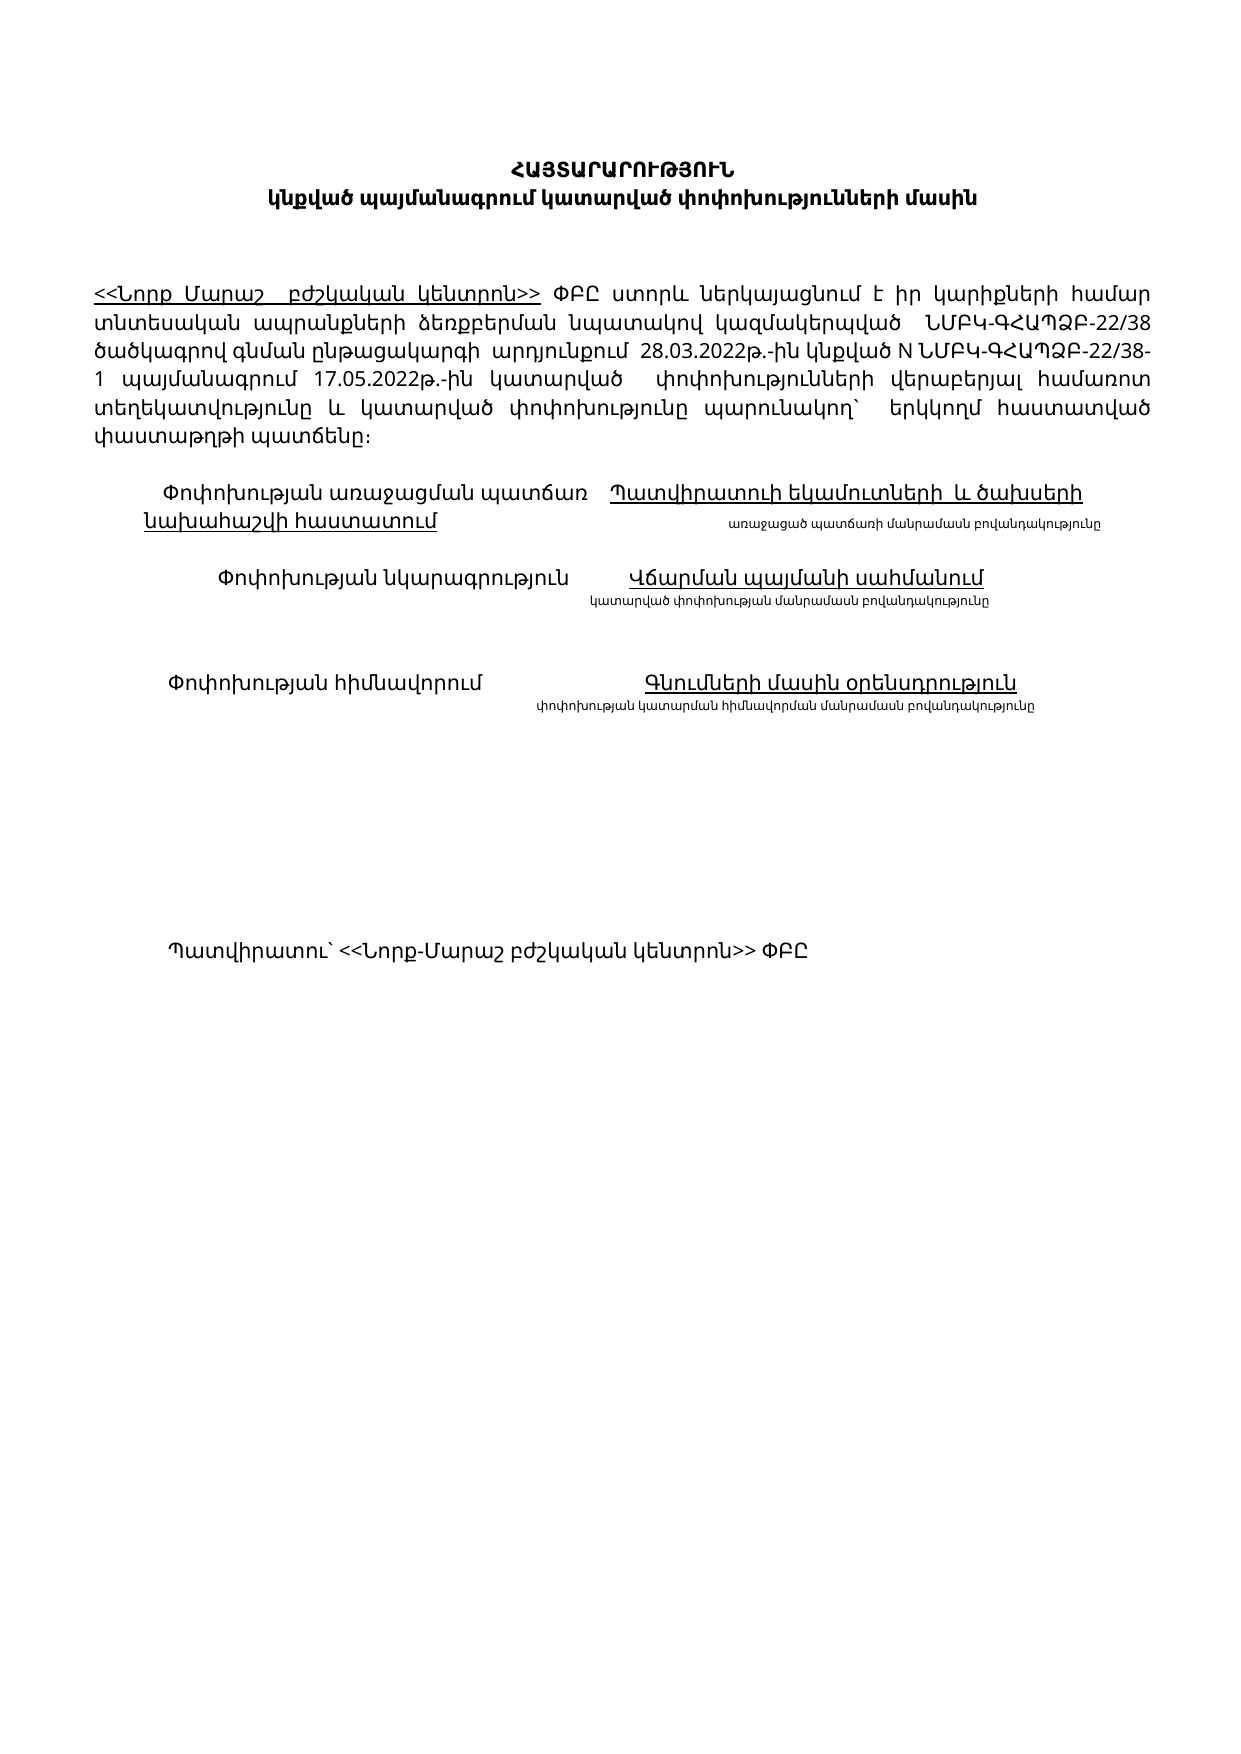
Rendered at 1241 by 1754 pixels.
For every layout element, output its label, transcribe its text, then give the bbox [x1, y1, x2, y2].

text Փոփոխության հիմնավորում Գնումների մասին օրենսդրություն [94, 668, 1152, 697]
text կնքված պայմանագրում կատարված փոփոխությունների մասին [94, 183, 1152, 212]
text <<Նորք Մարաշ բժշկական կենտրոն>> ՓԲԸ ստորև ներկայացնում է իր կարիքների համար տնտեսական ապրանքների ձեռքբերման նպատակով կազմակերպված ՆՄԲԿ-ԳՀԱՊՁԲ-22/38 ծածկագրով գնման ընթացակարգի արդյունքում 28.03.2022թ.-ին կնքված N ՆՄԲԿ-ԳՀԱՊՁԲ-22/38-1 պայմանագրում 17.05.2022թ.-ին կատարված փոփոխությունների վերաբերյալ համառոտ տեղեկատվությունը և կատարված փոփոխությունը պարունակող` երկկողմ հաստատված փաստաթղթի պատճենը։ [94, 279, 1152, 450]
text Փոփոխության առաջացման պատճառ Պատվիրատուի եկամուտների և ծախսերի նախահաշվի հաստատում առաջացած պատճառի մանրամասն բովանդակությունը [94, 478, 1152, 535]
text փոփոխության կատարման հիմնավորման մանրամասն բովանդակությունը [94, 697, 1152, 714]
text Փոփոխության նկարագրություն Վճարման պայմանի սահմանում [94, 563, 1152, 592]
text Պատվիրատու` <<Նորք-Մարաշ բժշկական կենտրոն>> ՓԲԸ [94, 936, 1152, 965]
text ՀԱՅՏԱՐԱՐՈՒԹՅՈՒՆ [94, 155, 1152, 183]
text կատարված փոփոխության մանրամասն բովանդակությունը [94, 592, 1152, 609]
